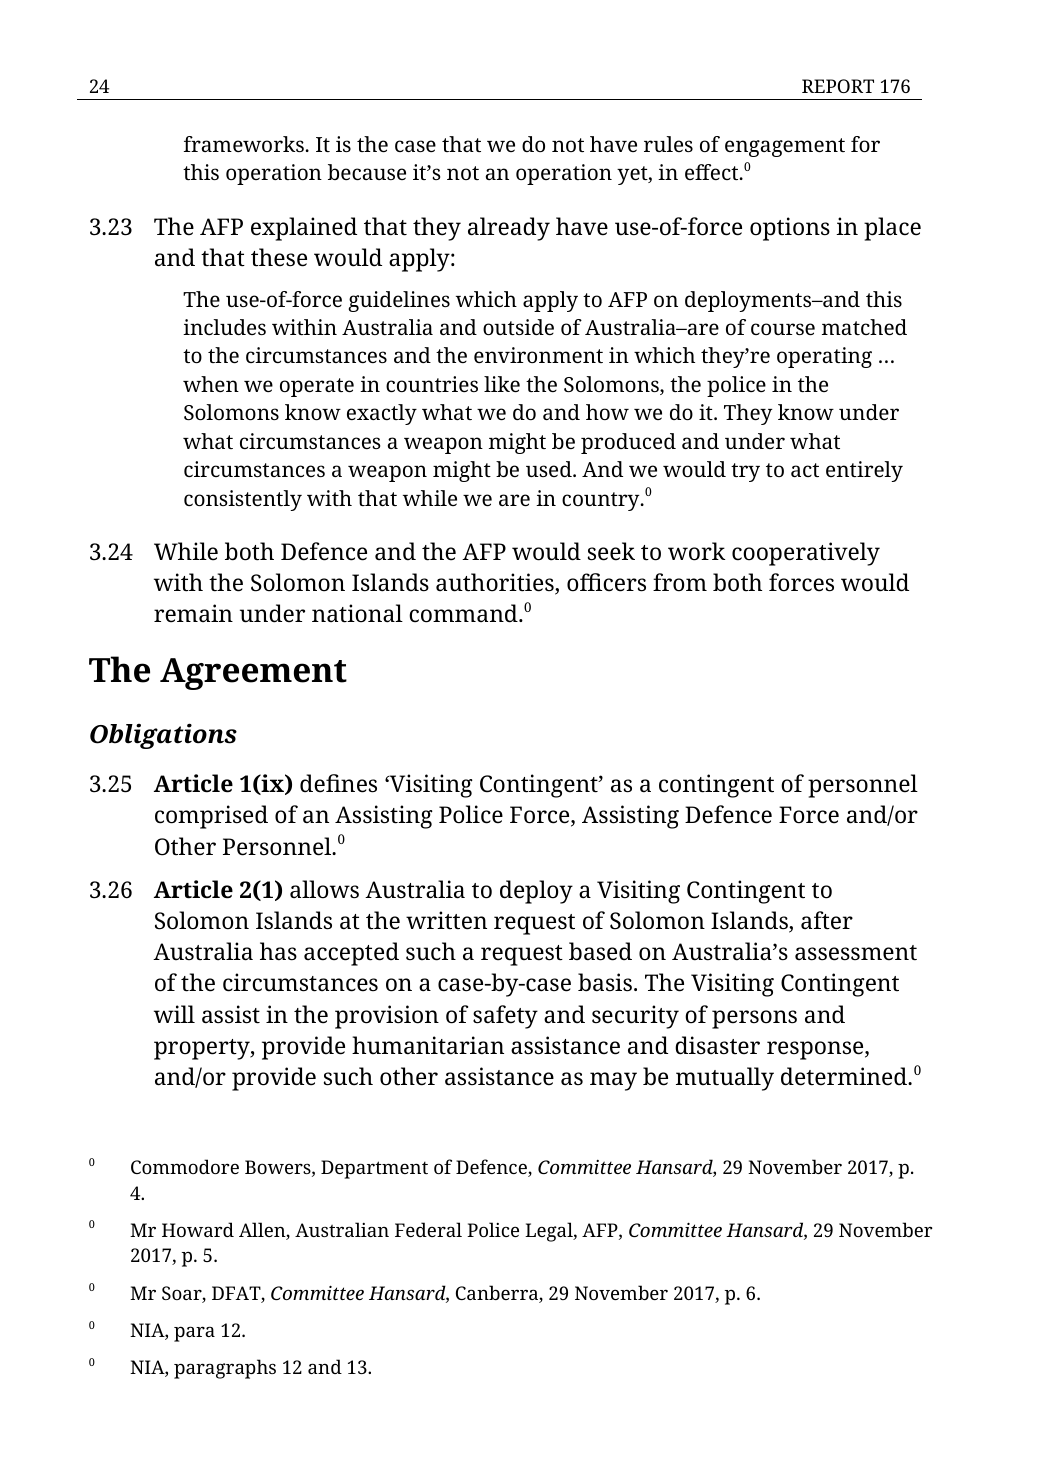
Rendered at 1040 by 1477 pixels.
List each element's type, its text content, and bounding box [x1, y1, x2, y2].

text 3.23 The AFP explained that they already have use-of-force options in place and that these would apply: [88, 210, 933, 273]
text 3.26 Article 2(1) allows Australia to deploy a Visiting Contingent to Solomon Islands at the written request of Solomon Islands, after Australia has accepted such a request based on Australia’s assessment of the circumstances on a case-by-case basis. The Visiting Contingent will assist in the provision of safety and security of persons and property, provide humanitarian assistance and disaster response, and/or provide such other assistance as may be mutually determined. [88, 874, 933, 1092]
text The use-of-force guidelines which apply to AFP on deployments–and this includes within Australia and outside of Australia–are of course matched to the circumstances and the environment in which they’re operating … when we operate in countries like the Solomons, the police in the Solomons know exactly what we do and how we do it. They know under what circumstances a weapon might be produced and under what circumstances a weapon might be used. And we would try to act entirely consistently with that while we are in country. [183, 285, 909, 512]
text 3.24 While both Defence and the AFP would seek to work cooperatively with the Solomon Islands authorities, officers from both forces would remain under national command. [88, 536, 933, 629]
subtitle Obligations [88, 716, 933, 750]
text 3.25 Article 1(ix) defines ‘Visiting Contingent’ as a contingent of personnel comprised of an Assisting Police Force, Assisting Defence Force and/or Other Personnel. [88, 768, 933, 862]
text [183, 130, 909, 187]
subtitle The Agreement [88, 647, 933, 693]
